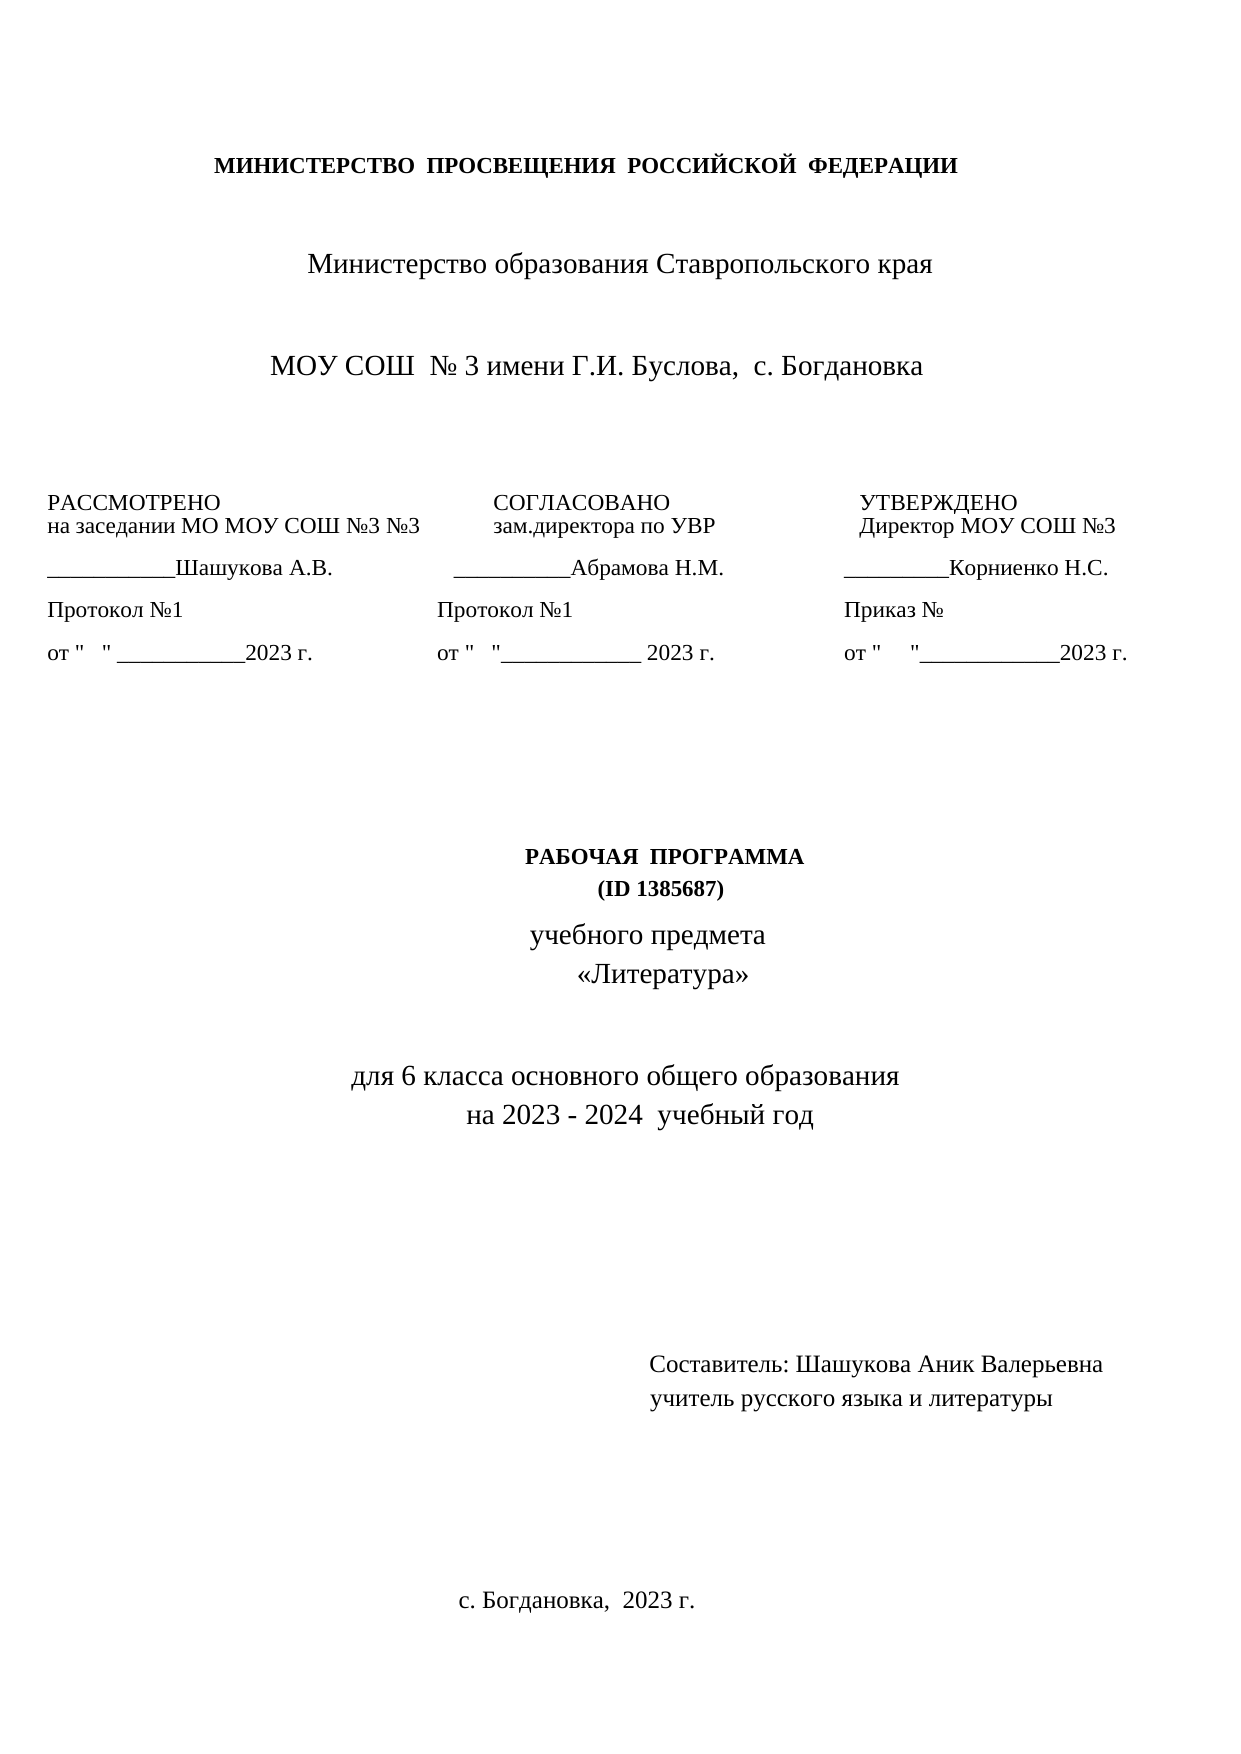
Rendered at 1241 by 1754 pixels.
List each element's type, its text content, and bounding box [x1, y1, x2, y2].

text МОУ СОШ № 3 имени Г.И. Буслова, с. Богдановка [58, 350, 923, 382]
table_header СОГЛАСОВАНО [431, 485, 748, 514]
text МИНИСТЕРСТВО ПРОСВЕЩЕНИЯ РОССИЙСКОЙ ФЕДЕРАЦИИ [214, 154, 1184, 179]
table_header ___________Шашукова А.В. [47, 549, 376, 586]
text РАБОЧАЯ ПРОГРАММА [58, 844, 804, 869]
table_cell от " "____________2023 г. [743, 630, 1169, 670]
table_header РАССМОТРЕНО [47, 485, 431, 514]
text учитель русского языка и литературы [58, 1385, 1182, 1412]
table_cell Приказ № [743, 586, 1169, 630]
text (ID 1385687) [58, 877, 724, 902]
text «Литература» [58, 958, 749, 990]
text для 6 класса основного общего образования [58, 1059, 899, 1091]
table_header _________Корниенко Н.С. [743, 549, 1169, 586]
table_cell зам.директора по УВР [431, 514, 748, 542]
text учебного предмета [58, 919, 766, 951]
text Составитель: Шашукова Аник Валерьевна [58, 1350, 1182, 1378]
table_cell Протокол №1 [376, 586, 743, 630]
table_header __________Абрамова Н.М. [376, 549, 743, 586]
table_cell от " " ___________2023 г. [47, 630, 376, 670]
text на 2023 - 2024 учебный год [58, 1099, 814, 1130]
text с. Богдановка, 2023 г. [58, 1587, 1182, 1614]
table_cell Протокол №1 [47, 586, 376, 630]
table_cell на заседании МО МОУ СОШ №3 №3 [47, 514, 431, 542]
table_cell от " "____________ 2023 г. г. [376, 630, 743, 670]
table_header УТВЕРЖДЕНО [748, 485, 1205, 514]
text Министерство образования Ставропольского края [58, 248, 933, 280]
table_cell Директор МОУ СОШ №3 [748, 514, 1205, 542]
